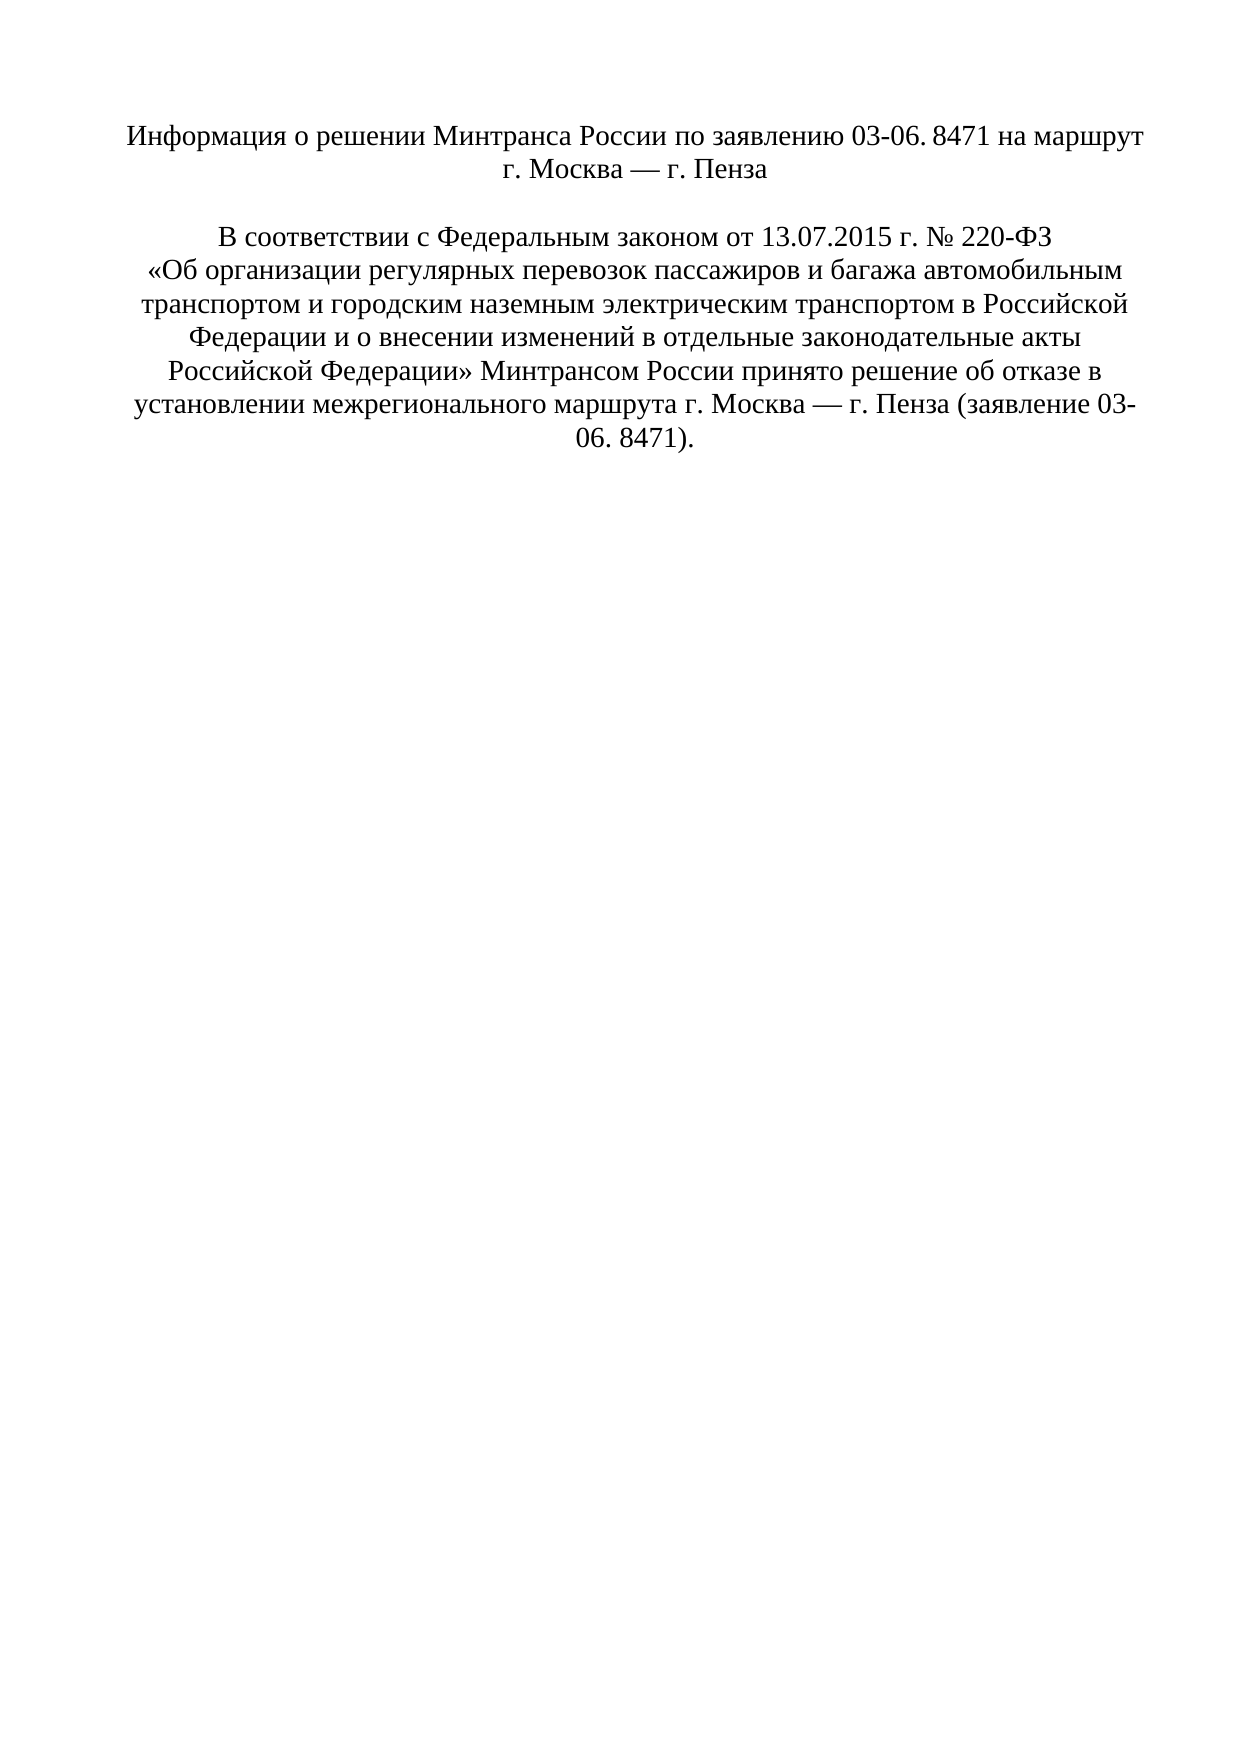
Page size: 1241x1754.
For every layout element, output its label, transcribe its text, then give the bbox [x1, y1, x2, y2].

text Информация о решении Минтранса России по заявлению 03-06. 8471 на маршрут г. Москва — г. Пенза [118, 118, 1152, 185]
text В соответствии с Федеральным законом от 13.07.2015 г. № 220-ФЗ «Об организации регулярных перевозок пассажиров и багажа автомобильным транспортом и городским наземным электрическим транспортом в Российской Федерации и о внесении изменений в отдельные законодательные акты Российской Федерации» Минтрансом России принято решение об отказе в установлении межрегионального маршрута г. Москва — г. Пенза (заявление 03-06. 8471). [118, 219, 1152, 453]
